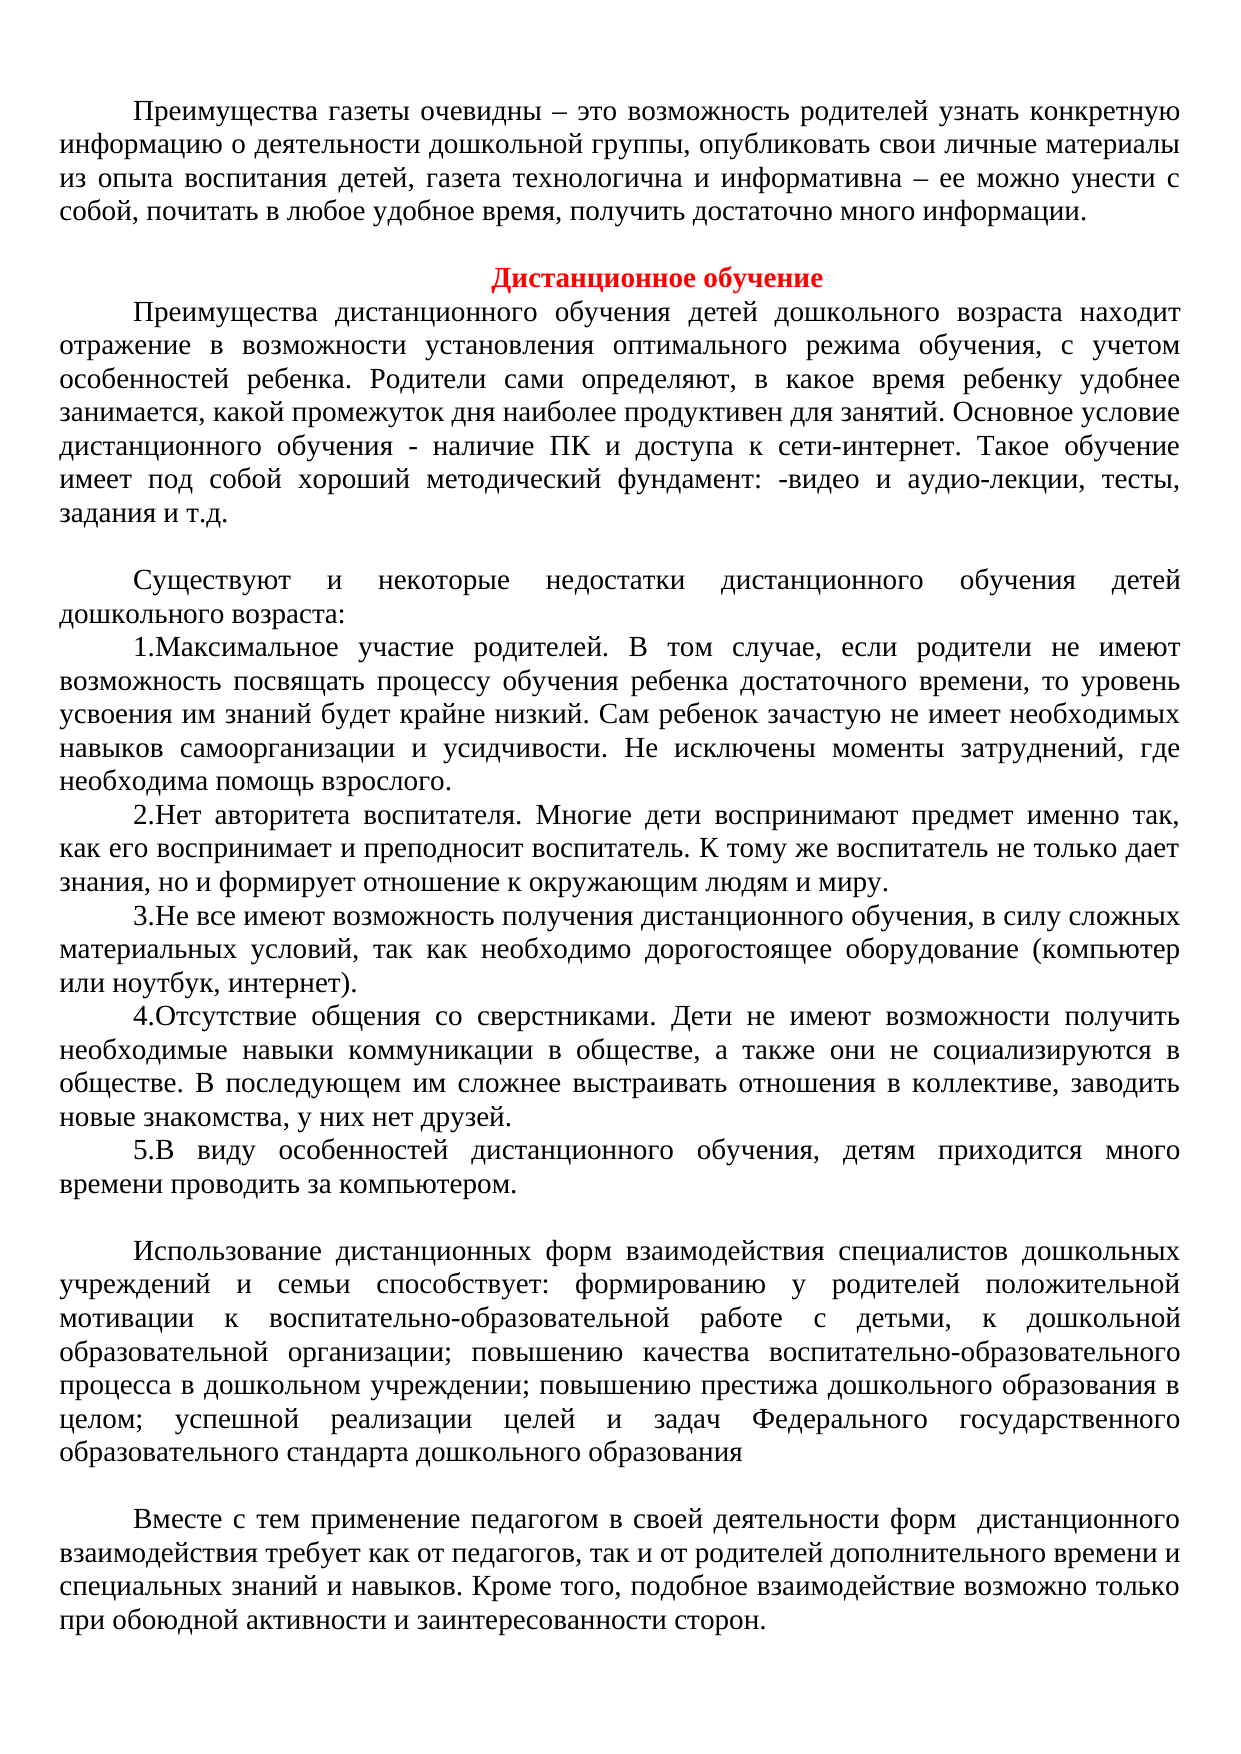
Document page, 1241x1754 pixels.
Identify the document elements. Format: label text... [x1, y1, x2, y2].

text Дистанционное обучение [59, 260, 1181, 294]
text Преимущества дистанционного обучения детей дошкольного возраста находит отражение в возможности установления оптимального режима обучения, с учетом особенностей ребенка. Родители сами определяют, в какое время ребенку удобнее занимается, какой промежуток дня наиболее продуктивен для занятий. Основное условие дистанционного обучения - наличие ПК и доступа к сети-интернет. Такое обучение имеет под собой хороший методический фундамент: -видео и аудио-лекции, тесты, задания и т.д. [59, 294, 1181, 529]
text 4.Отсутствие общения со сверстниками. Дети не имеют возможности получить необходимые навыки коммуникации в обществе, а также они не социализируются в обществе. В последующем им сложнее выстраивать отношения в коллективе, заводить новые знакомства, у них нет друзей. [59, 998, 1181, 1132]
text 3.Не все имеют возможность получения дистанционного обучения, в силу сложных материальных условий, так как необходимо дорогостоящее оборудование (компьютер или ноутбук, интернет). [59, 898, 1181, 998]
text 5.В виду особенностей дистанционного обучения, детям приходится много времени проводить за компьютером. [59, 1132, 1181, 1199]
text Использование дистанционных форм взаимодействия специалистов дошкольных учреждений и семьи способствует: формированию у родителей положительной мотивации к воспитательно-образовательной работе с детьми, к дошкольной образовательной организации; повышению качества воспитательно-образовательного процесса в дошкольном учреждении; повышению престижа дошкольного образования в целом; успешной реализации целей и задач Федерального государственного образовательного стандарта дошкольного образования [59, 1233, 1181, 1468]
text 2.Нет авторитета воспитателя. Многие дети воспринимают предмет именно так, как его воспринимает и преподносит воспитатель. К тому же воспитатель не только дает знания, но и формирует отношение к окружающим людям и миру. [59, 797, 1181, 898]
text Вместе с тем применение педагогом в своей деятельности форм дистанционного взаимодействия требует как от педагогов, так и от родителей дополнительного времени и специальных знаний и навыков. Кроме того, подобное взаимодействие возможно только при обоюдной активности и заинтересованности сторон. [59, 1501, 1181, 1636]
text Существуют и некоторые недостатки дистанционного обучения детей дошкольного возраста: [59, 562, 1181, 629]
text Преимущества газеты очевидны – это возможность родителей узнать конкретную информацию о деятельности дошкольной группы, опубликовать свои личные материалы из опыта воспитания детей, газета технологична и информативна – ее можно унести с собой, почитать в любое удобное время, получить достаточно много информации. [59, 93, 1181, 227]
text 1.Максимальное участие родителей. В том случае, если родители не имеют возможность посвящать процессу обучения ребенка достаточного времени, то уровень усвоения им знаний будет крайне низкий. Сам ребенок зачастую не имеет необходимых навыков самоорганизации и усидчивости. Не исключены моменты затруднений, где необходима помощь взрослого. [59, 629, 1181, 797]
